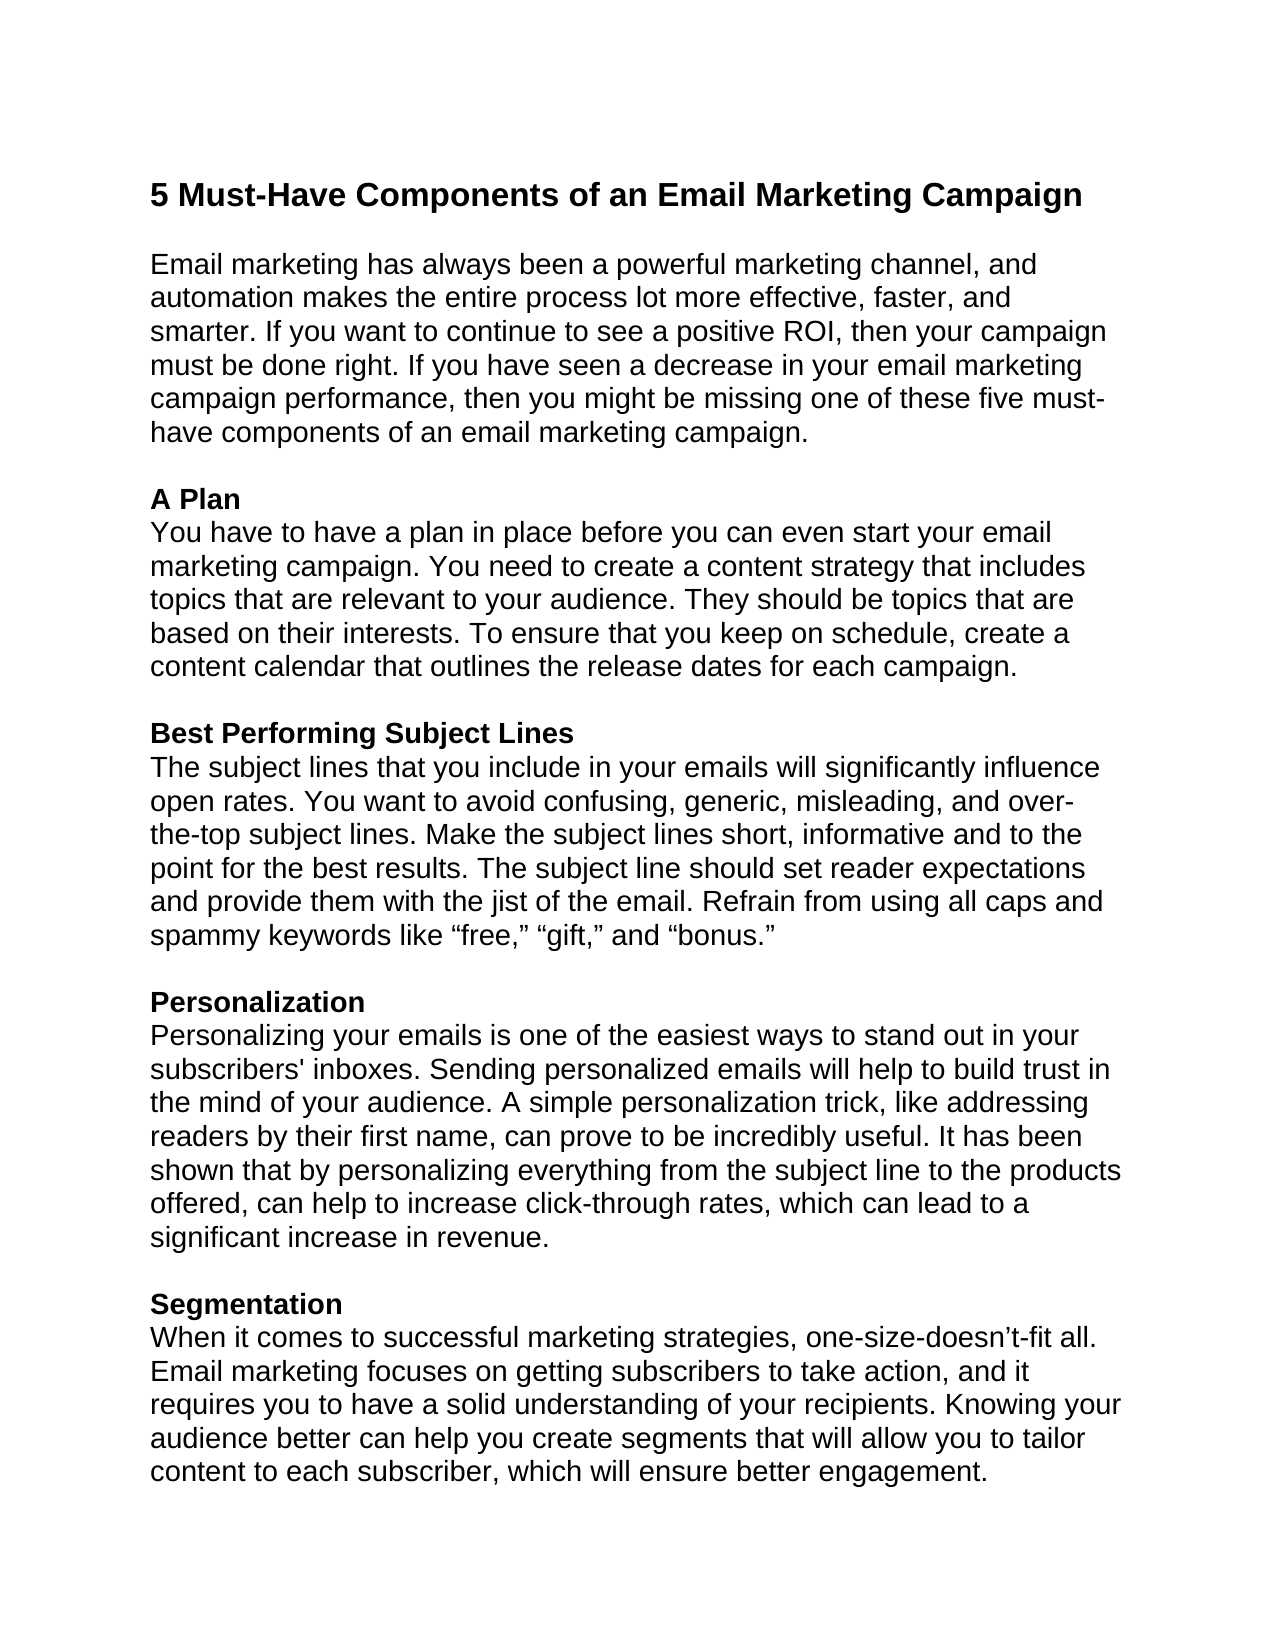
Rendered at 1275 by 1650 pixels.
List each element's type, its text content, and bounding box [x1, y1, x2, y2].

text You have to have a plan in place before you can even start your email marketing campaign. You need to create a content strategy that includes topics that are relevant to your audience. They should be topics that are based on their interests. To ensure that you keep on schedule, create a content calendar that outlines the release dates for each campaign. [150, 515, 1125, 683]
text Personalization [150, 985, 1125, 1018]
text Email marketing has always been a powerful marketing channel, and automation makes the entire process lot more effective, faster, and smarter. If you want to continue to see a positive ROI, then your campaign must be done right. If you have seen a decrease in your email marketing campaign performance, then you might be missing one of these five must-have components of an email marketing campaign. [150, 247, 1125, 448]
text The subject lines that you include in your emails will significantly influence open rates. You want to avoid confusing, generic, misleading, and over-the-top subject lines. Make the subject lines short, informative and to the point for the best results. The subject line should set reader expectations and provide them with the jist of the email. Refrain from using all caps and spammy keywords like “free,” “gift,” and “bonus.” [150, 750, 1125, 951]
text Segmentation [150, 1287, 1125, 1320]
text Personalizing your emails is one of the easiest ways to stand out in your subscribers' inboxes. Sending personalized emails will help to build trust in the mind of your audience. A simple personalization trick, like addressing readers by their first name, can prove to be incredibly useful. It has been shown that by personalizing everything from the subject line to the products offered, can help to increase click-through rates, which can lead to a significant increase in revenue. [150, 1018, 1125, 1253]
text A Plan [150, 482, 1125, 515]
text When it comes to successful marketing strategies, one-size-doesn’t-fit all. Email marketing focuses on getting subscribers to take action, and it requires you to have a solid understanding of your recipients. Knowing your audience better can help you create segments that will allow you to tailor content to each subscriber, which will ensure better engagement. [150, 1320, 1125, 1488]
subtitle 5 Must-Have Components of an Email Marketing Campaign [150, 175, 1125, 213]
text Best Performing Subject Lines [150, 717, 1125, 750]
